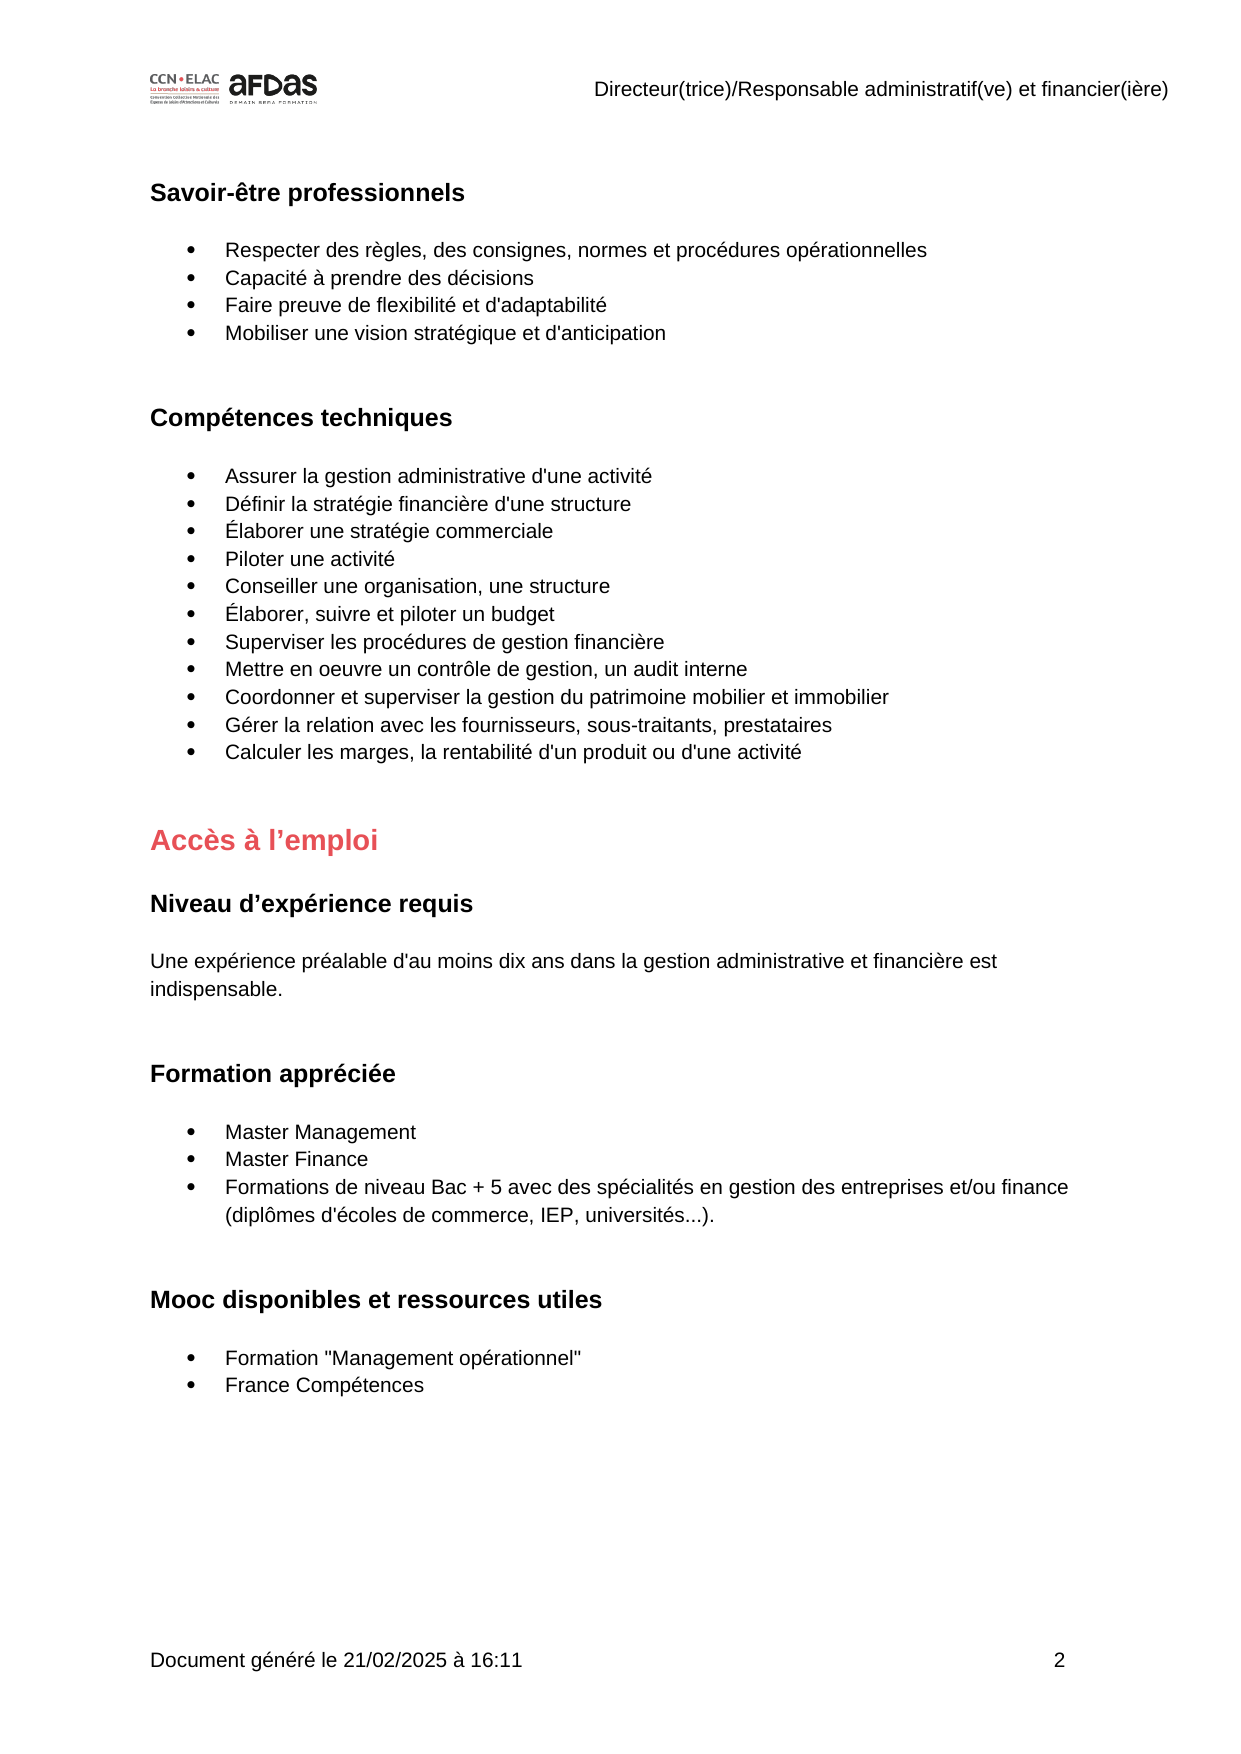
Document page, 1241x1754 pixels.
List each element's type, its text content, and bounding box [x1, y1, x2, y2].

list Formation "Management opérationnel" [187, 1346, 1090, 1369]
list Piloter une activité [187, 547, 1090, 571]
text Niveau d’expérience requis [150, 889, 1090, 917]
list Master Management [187, 1120, 1090, 1144]
list Définir la stratégie financière d'une structure [187, 492, 1090, 516]
list France Compétences [187, 1373, 1090, 1397]
list Capacité à prendre des décisions [187, 266, 1090, 290]
list Formations de niveau Bac + 5 avec des spécialités en gestion des entreprises et/ou finance (diplômes d'écoles de commerce, IEP, universités...). [187, 1175, 1090, 1226]
list Assurer la gestion administrative d'une activité [187, 464, 1090, 488]
list Conseiller une organisation, une structure [187, 574, 1090, 598]
text Mooc disponibles et ressources utiles [150, 1285, 1090, 1314]
text Compétences techniques [150, 403, 1090, 432]
list Coordonner et superviser la gestion du patrimoine mobilier et immobilier [187, 685, 1090, 709]
text Accès à l’emploi [150, 823, 1090, 856]
list Mettre en oeuvre un contrôle de gestion, un audit interne [187, 657, 1090, 681]
list Faire preuve de flexibilité et d'adaptabilité [187, 293, 1090, 317]
text Formation appréciée [150, 1059, 1090, 1088]
list Élaborer, suivre et piloter un budget [187, 602, 1090, 626]
list Calculer les marges, la rentabilité d'un produit ou d'une activité [187, 740, 1090, 764]
text Savoir-être professionnels [150, 177, 1090, 206]
list Élaborer une stratégie commerciale [187, 519, 1090, 543]
list Respecter des règles, des consignes, normes et procédures opérationnelles [187, 238, 1090, 262]
list Gérer la relation avec les fournisseurs, sous-traitants, prestataires [187, 712, 1090, 736]
list Superviser les procédures de gestion financière [187, 629, 1090, 654]
picture [150, 74, 317, 104]
list Mobiliser une vision stratégique et d'anticipation [187, 321, 1090, 345]
text Une expérience préalable d'au moins dix ans dans la gestion administrative et financière est indispensable. [150, 949, 1090, 1001]
list Master Finance [187, 1147, 1090, 1171]
